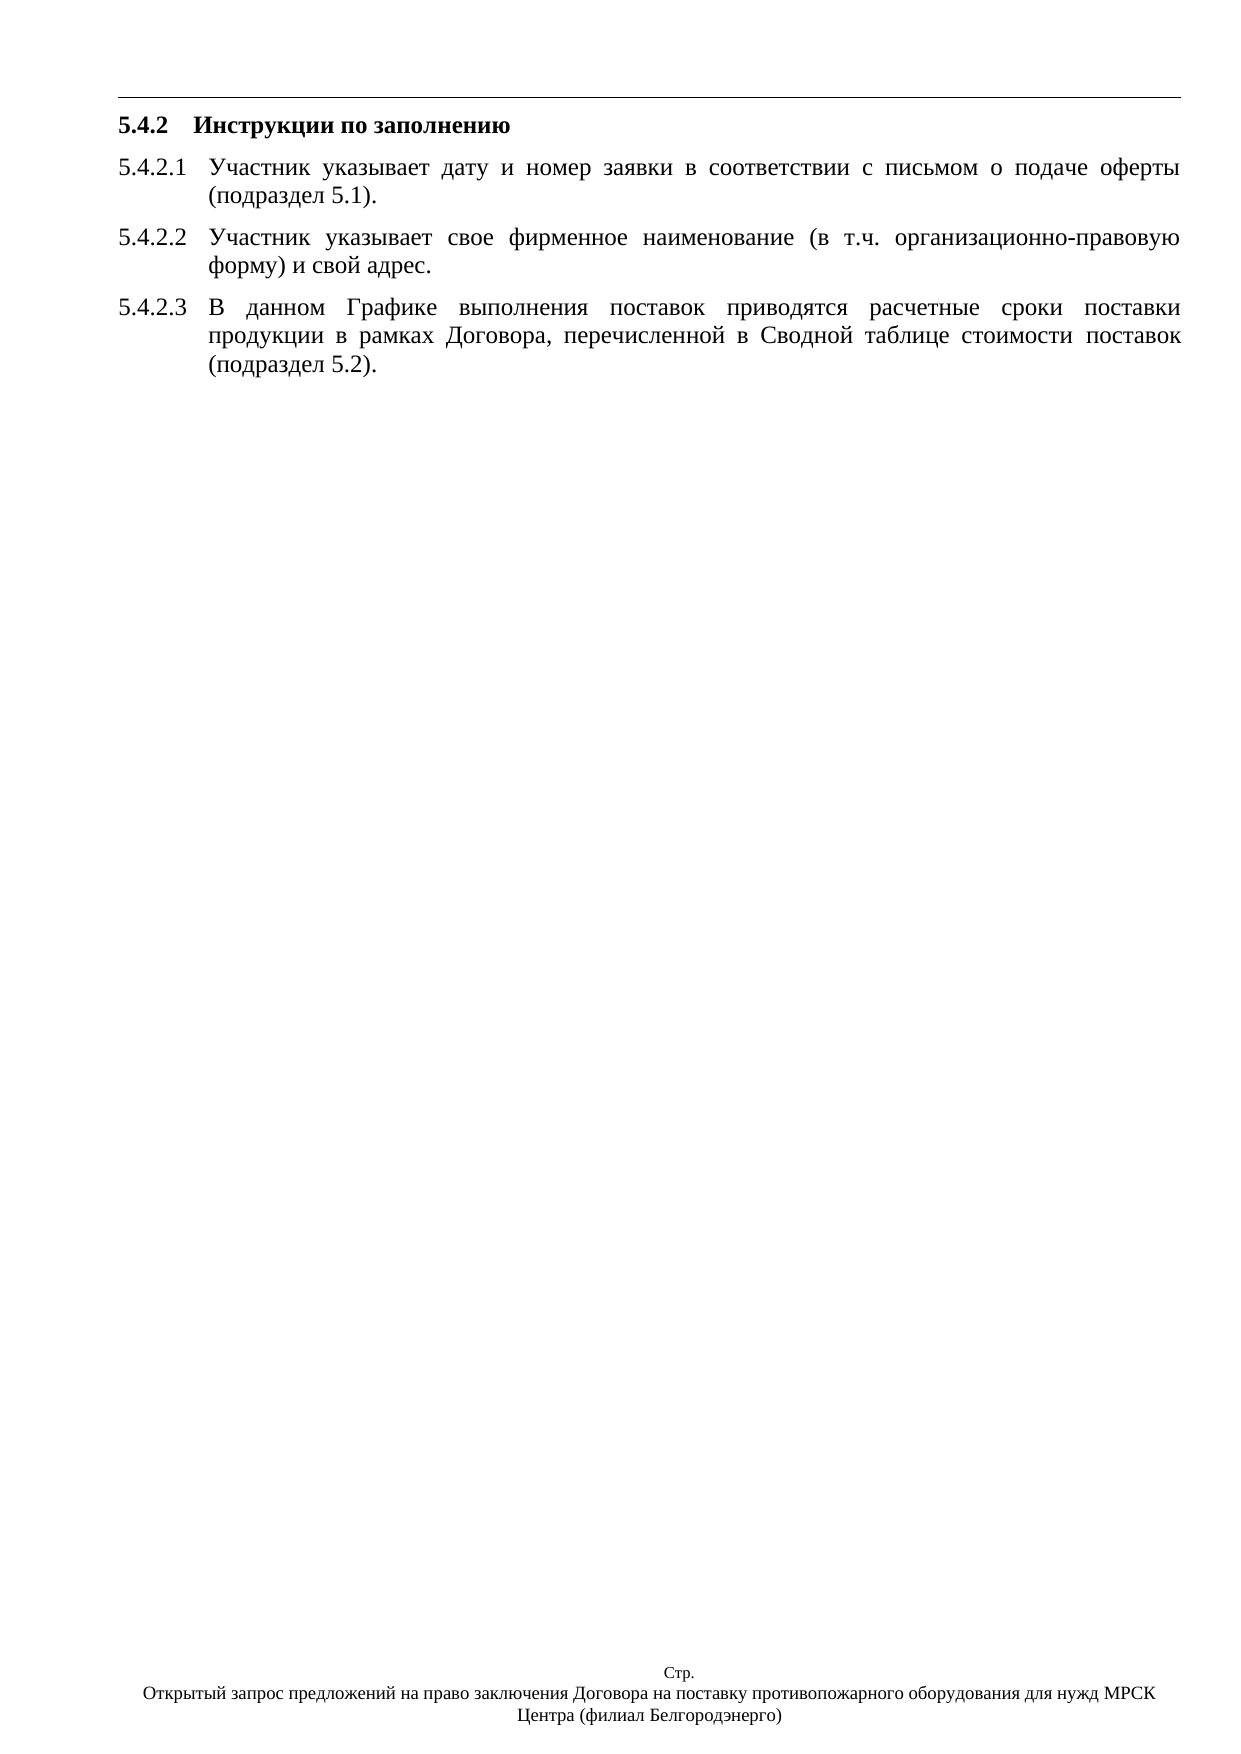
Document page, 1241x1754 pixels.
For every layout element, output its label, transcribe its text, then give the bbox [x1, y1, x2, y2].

list Участник указывает свое фирменное наименование (в т.ч. организационно-правовую форму) и свой адрес. [118, 222, 1181, 279]
subtitle Инструкции по заполнению [118, 111, 1181, 139]
